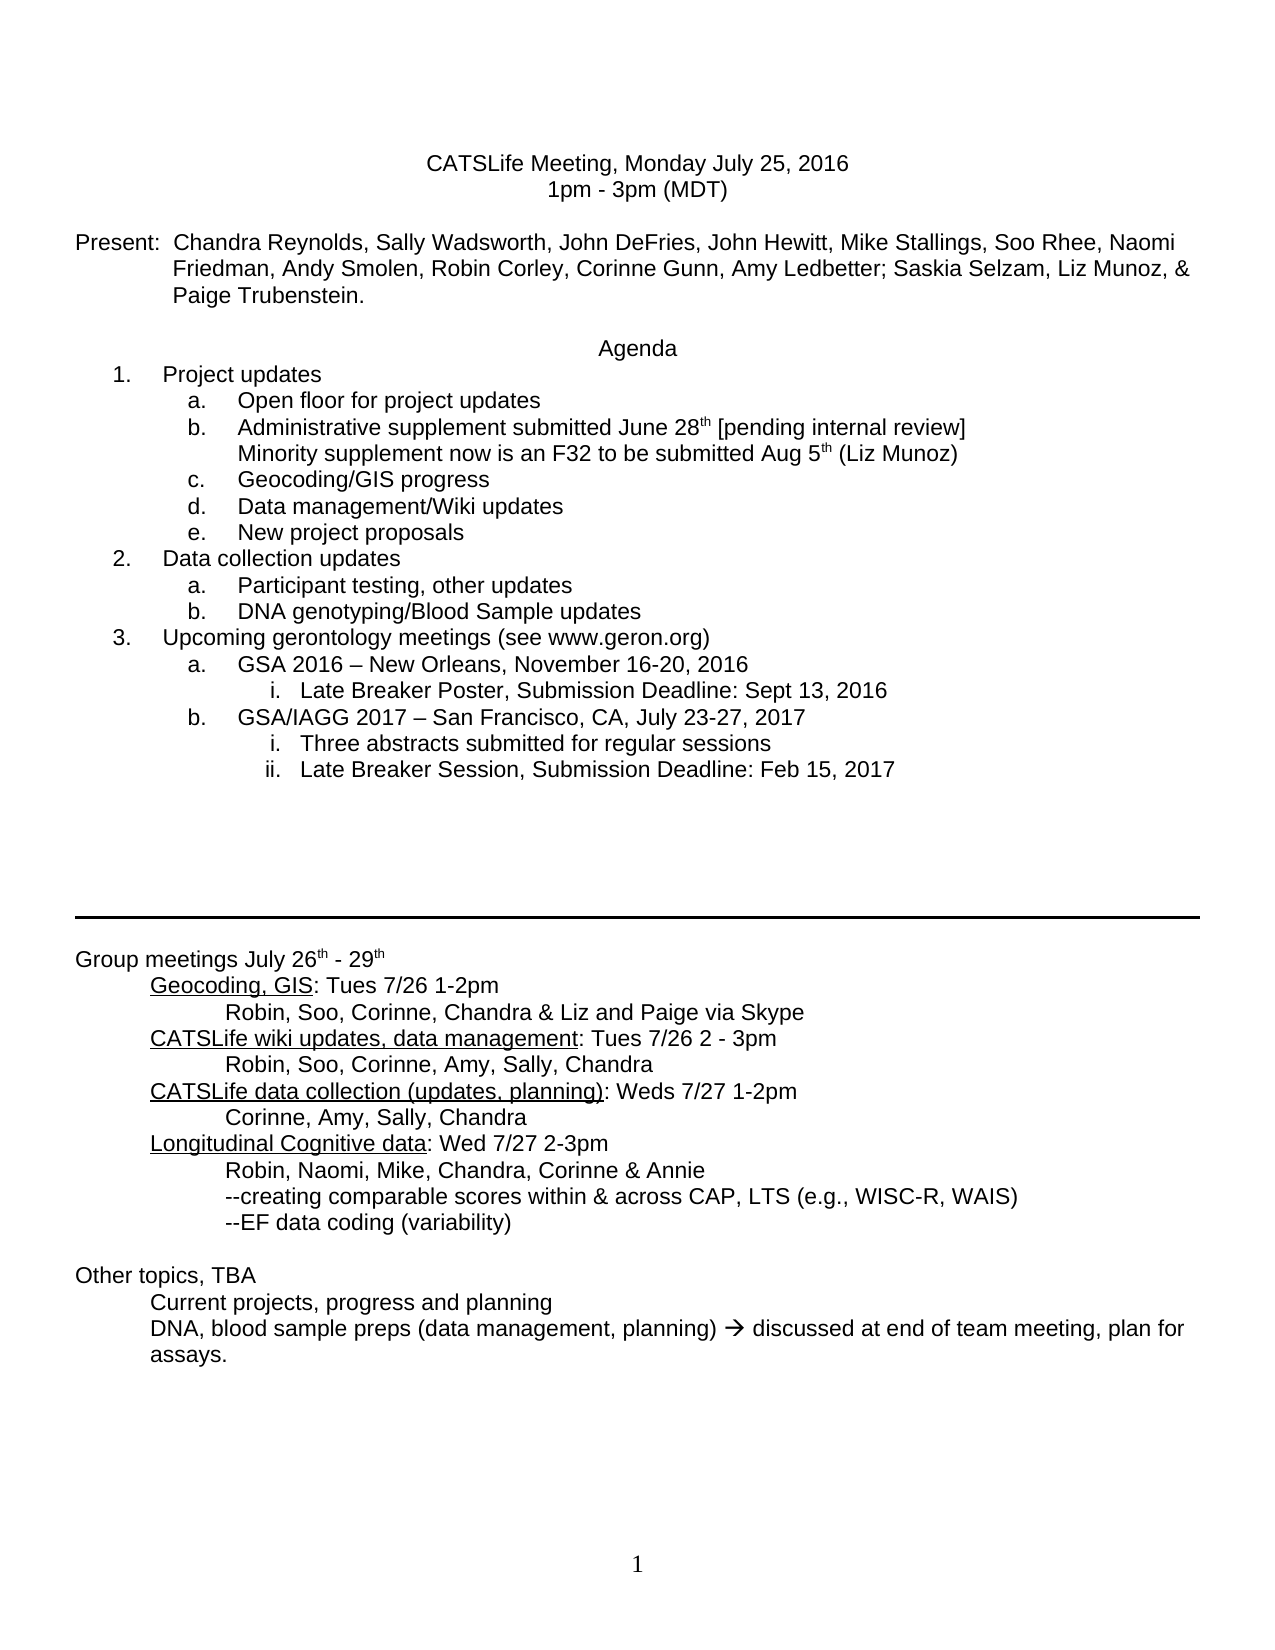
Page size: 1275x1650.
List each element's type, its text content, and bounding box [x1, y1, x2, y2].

list Late Breaker Poster, Submission Deadline: Sept 13, 2016 [281, 677, 1200, 703]
text CATSLife wiki updates, data management: Tues 7/26 2 - 3pm [150, 1025, 1200, 1051]
text CATSLife data collection (updates, planning): Weds 7/27 1-2pm [150, 1078, 1200, 1104]
text Longitudinal Cognitive data: Wed 7/27 2-3pm [150, 1130, 1200, 1157]
list DNA genotyping/Blood Sample updates [187, 598, 1200, 624]
text Present: Chandra Reynolds, Sally Wadsworth, John DeFries, John Hewitt, Mike Stallings, Soo Rhee, Naomi Friedman, Andy Smolen, Robin Corley, Corinne Gunn, Amy Ledbetter; Saskia Selzam, Liz Munoz, & Paige Trubenstein. [75, 229, 1200, 308]
text Current projects, progress and planning [150, 1288, 1200, 1315]
list Upcoming gerontology meetings (see www.geron.org) [112, 624, 1200, 651]
text Agenda [75, 334, 1200, 361]
list Three abstracts submitted for regular sessions [281, 730, 1200, 756]
text Corinne, Amy, Sally, Chandra [150, 1104, 1200, 1130]
text Geocoding, GIS: Tues 7/26 1-2pm [150, 972, 1200, 998]
list Project updates [112, 361, 1200, 387]
text CATSLife Meeting, Monday July 25, 2016 [75, 150, 1200, 176]
list Open floor for project updates [187, 387, 1200, 413]
text Group meetings July 26th - 29th [75, 946, 1200, 972]
text --creating comparable scores within & across CAP, LTS (e.g., WISC-R, WAIS) [150, 1183, 1200, 1209]
list Geocoding/GIS progress [187, 466, 1200, 493]
list GSA 2016 – New Orleans, November 16-20, 2016 [187, 651, 1200, 677]
list Late Breaker Session, Submission Deadline: Feb 15, 2017 [281, 756, 1200, 782]
text Minority supplement now is an F32 to be submitted Aug 5th (Liz Munoz) [237, 440, 1200, 466]
list New project proposals [187, 519, 1200, 545]
text Robin, Soo, Corinne, Chandra & Liz and Paige via Skype [150, 998, 1200, 1025]
list GSA/IAGG 2017 – San Francisco, CA, July 23-27, 2017 [187, 703, 1200, 730]
text DNA, blood sample preps (data management, planning) discussed at end of team meeting, plan for assays. [150, 1315, 1200, 1367]
list Data collection updates [112, 545, 1200, 572]
text Other topics, TBA [75, 1262, 1200, 1288]
text 1pm - 3pm (MDT) [75, 176, 1200, 203]
list Data management/Wiki updates [187, 493, 1200, 519]
text Robin, Naomi, Mike, Chandra, Corinne & Annie [150, 1157, 1200, 1183]
text Robin, Soo, Corinne, Amy, Sally, Chandra [150, 1051, 1200, 1078]
list Participant testing, other updates [187, 572, 1200, 598]
list Administrative supplement submitted June 28th [pending internal review] [187, 413, 1200, 440]
text --EF data coding (variability) [150, 1209, 1200, 1236]
